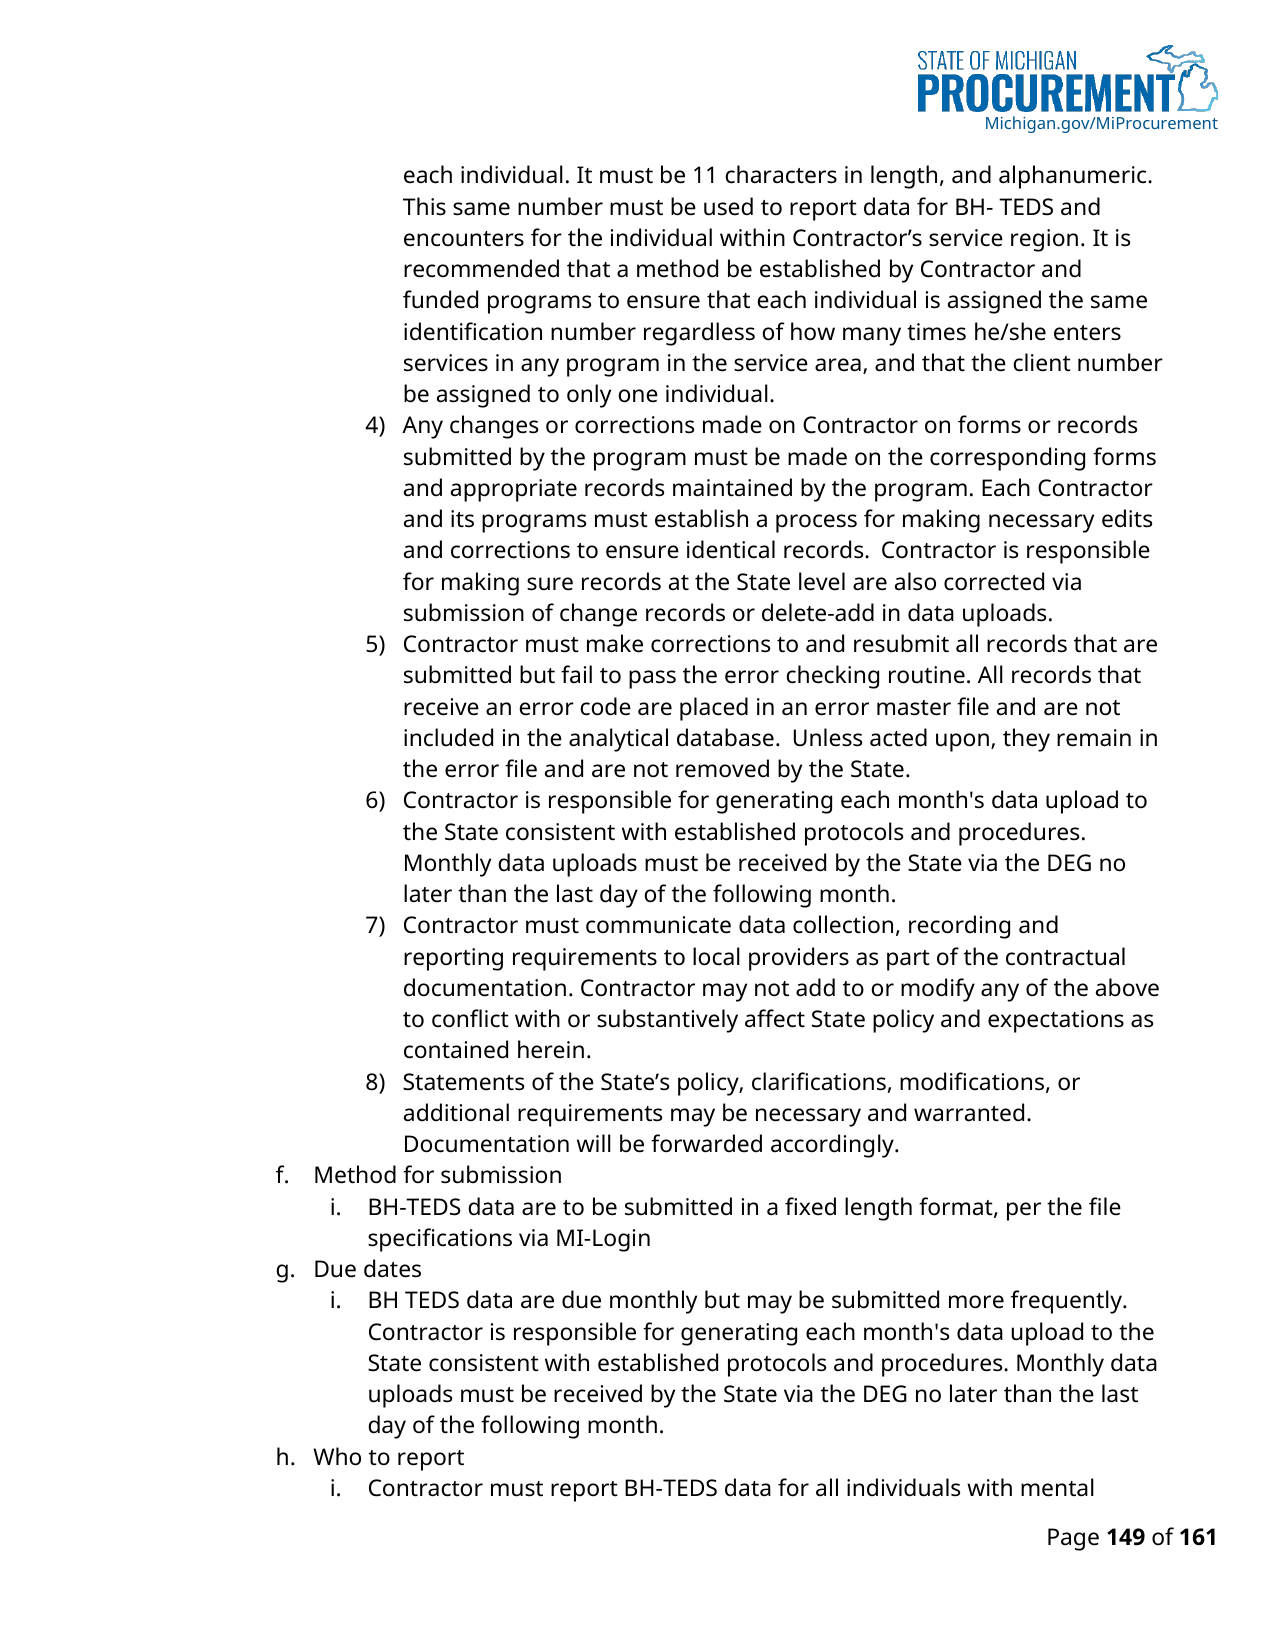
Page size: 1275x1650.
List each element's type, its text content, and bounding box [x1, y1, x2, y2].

list Any changes or corrections made on Contractor on forms or records submitted by the program must be made on the corresponding forms and appropriate records maintained by the program. Each Contractor and its programs must establish a process for making necessary edits and corrections to ensure identical records. Contractor is responsible for making sure records at the State level are also corrected via submission of change records or delete-add in data uploads. [365, 409, 1164, 628]
list Method for submission [275, 1159, 1164, 1190]
list Statements of the State’s policy, clarifications, modifications, or additional requirements may be necessary and warranted. Documentation will be forwarded accordingly. [365, 1065, 1164, 1159]
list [329, 1472, 1164, 1503]
list Who to report [275, 1440, 1164, 1472]
picture [918, 45, 1219, 112]
list Contractor is responsible for generating each month's data upload to the State consistent with established protocols and procedures. Monthly data uploads must be received by the State via the DEG no later than the last day of the following month. [365, 784, 1164, 909]
list BH-​TEDS data are to be submitted in a fixed length format, per the file specifications via MI-Login [329, 1190, 1164, 1253]
list Contractor must communicate data collection, recording and reporting requirements to local providers as part of the contractual documentation. Contractor may not add to or modify any of the above to conflict with or substantively affect State policy and expectations as contained herein. [365, 909, 1164, 1065]
list BH TEDS data are due monthly but may be submitted more frequently. Contractor is responsible for generating each month's data upload to the State consistent with established protocols and procedures. Monthly data uploads must be received by the State via the DEG no later than the last day of the following month. [329, 1284, 1164, 1440]
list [365, 159, 1164, 409]
list Due dates [275, 1253, 1164, 1284]
list Contractor must make corrections to and resubmit all records that are submitted but fail to pass the error checking routine. All records that receive an error code are placed in an error master file and are not included in the analytical database. Unless acted upon, they remain in the error file and are not removed by the State. [365, 628, 1164, 784]
